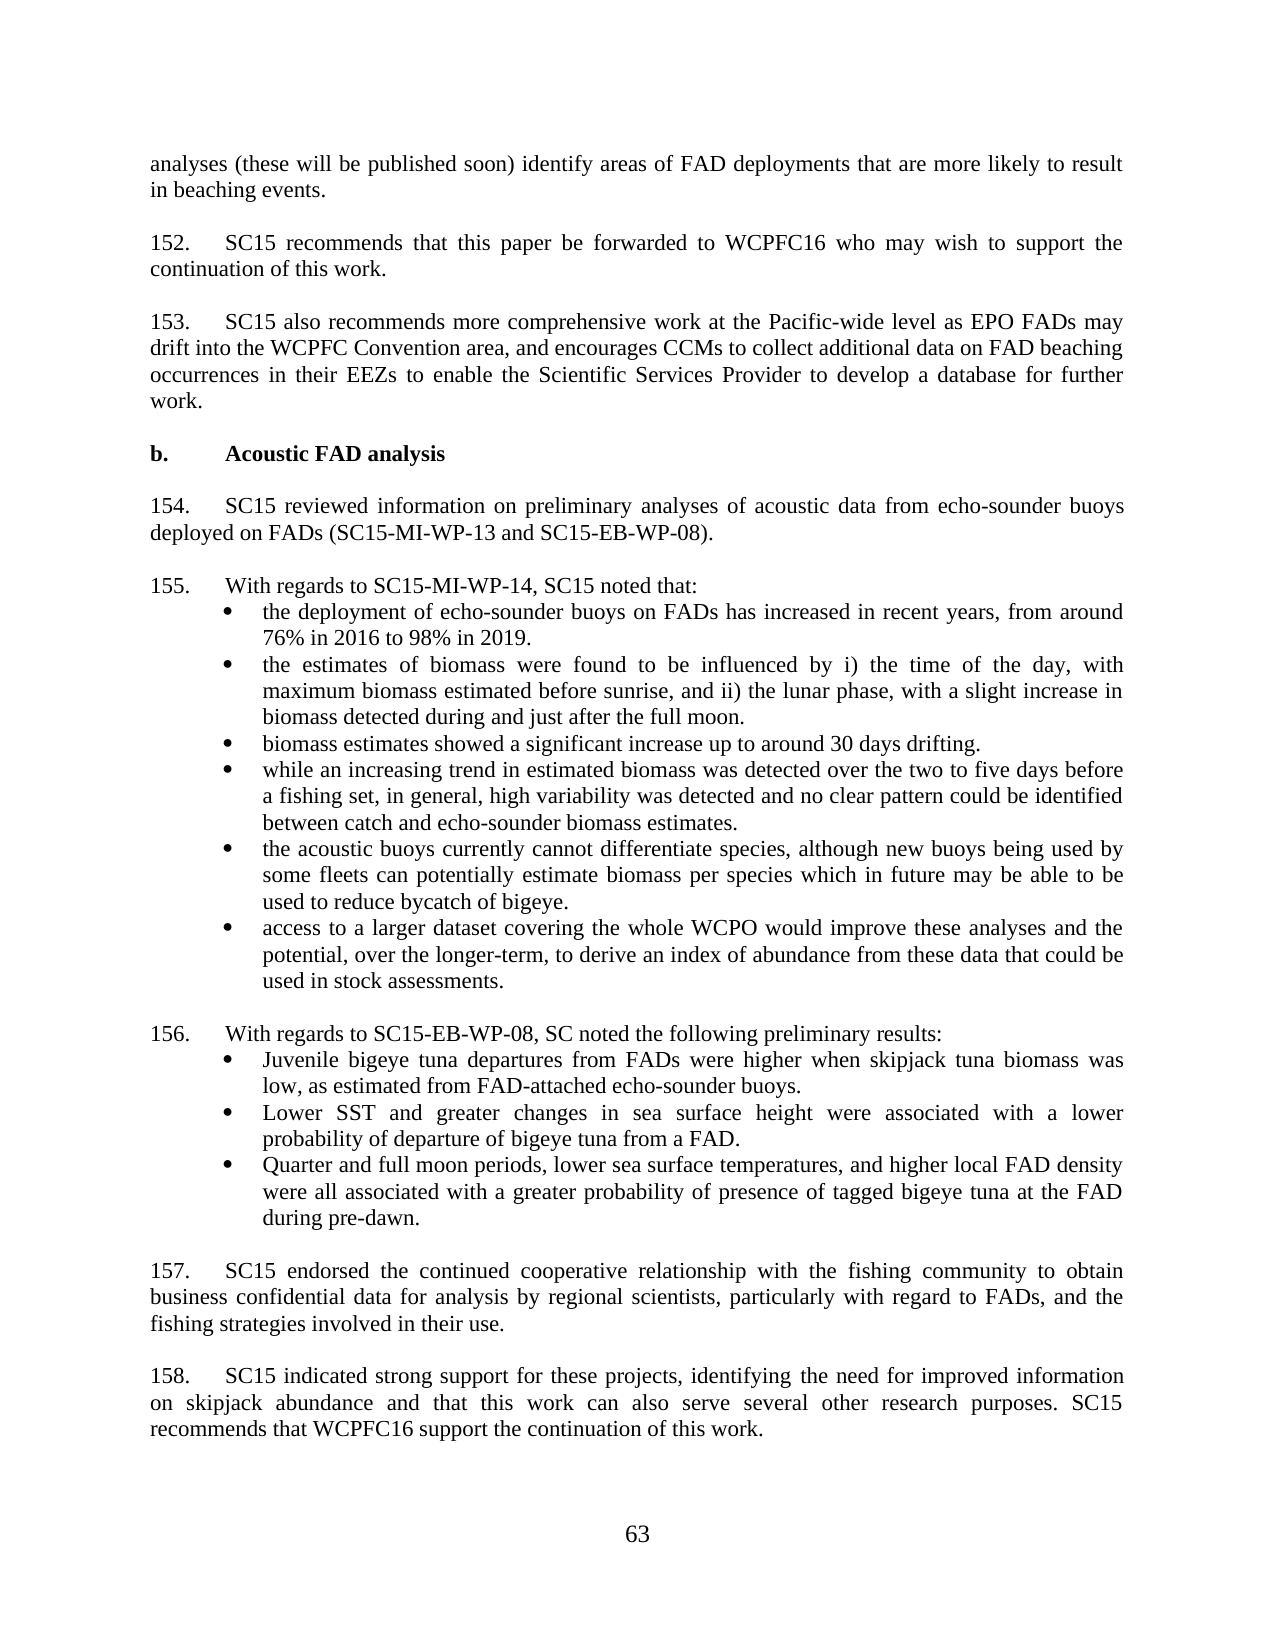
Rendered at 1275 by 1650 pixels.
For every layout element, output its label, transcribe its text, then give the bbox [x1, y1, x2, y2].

list With regards to SC15-EB-WP-08, SC noted the following preliminary results: [150, 1020, 1125, 1046]
list SC15 endorsed the continued cooperative relationship with the fishing community to obtain business confidential data for analysis by regional scientists, particularly with regard to FADs, and the fishing strategies involved in their use. [150, 1257, 1125, 1336]
list the deployment of echo-sounder buoys on FADs has increased in recent years, from around 76% in 2016 to 98% in 2019. [223, 598, 1125, 651]
list the estimates of biomass were found to be influenced by i) the time of the day, with maximum biomass estimated before sunrise, and ii) the lunar phase, with a slight increase in biomass detected during and just after the full moon. [223, 651, 1125, 730]
list SC15 indicated strong support for these projects, identifying the need for improved information on skipjack abundance and that this work can also serve several other research purposes. SC15 recommends that WCPFC16 support the continuation of this work. [150, 1362, 1125, 1441]
list SC15 also recommends more comprehensive work at the Pacific-wide level as EPO FADs may drift into the WCPFC Convention area, and encourages CCMs to collect additional data on FAD beaching occurrences in their EEZs to enable the Scientific Services Provider to develop a database for further work. [150, 308, 1125, 413]
list Lower SST and greater changes in sea surface height were associated with a lower probability of departure of bigeye tuna from a FAD. [223, 1099, 1125, 1151]
list With regards to SC15-MI-WP-14, SC15 noted that: [150, 572, 1125, 598]
list biomass estimates showed a significant increase up to around 30 days drifting. [223, 730, 1125, 756]
list SC15 reviewed information on preliminary analyses of acoustic data from echo-sounder buoys deployed on FADs (SC15-MI-WP-13 and SC15-EB-WP-08). [150, 493, 1125, 545]
list the acoustic buoys currently cannot differentiate species, although new buoys being used by some fleets can potentially estimate biomass per species which in future may be able to be used to reduce bycatch of bigeye. [223, 835, 1125, 914]
list access to a larger dataset covering the whole WCPO would improve these analyses and the potential, over the longer-term, to derive an index of abundance from these data that could be used in stock assessments. [223, 914, 1125, 993]
list Quarter and full moon periods, lower sea surface temperatures, and higher local FAD density were all associated with a greater probability of presence of tagged bigeye tuna at the FAD during pre-dawn. [223, 1151, 1125, 1231]
list while an increasing trend in estimated biomass was detected over the two to five days before a fishing set, in general, high variability was detected and no clear pattern could be identified between catch and echo-sounder biomass estimates. [223, 756, 1125, 835]
list Acoustic FAD analysis [150, 440, 1125, 466]
list SC15 recommends that this paper be forwarded to WCPFC16 who may wish to support the continuation of this work. [150, 229, 1125, 282]
list Juvenile bigeye tuna departures from FADs were higher when skipjack tuna biomass was low, as estimated from FAD-attached echo-sounder buoys. [223, 1046, 1125, 1099]
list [150, 150, 1125, 203]
